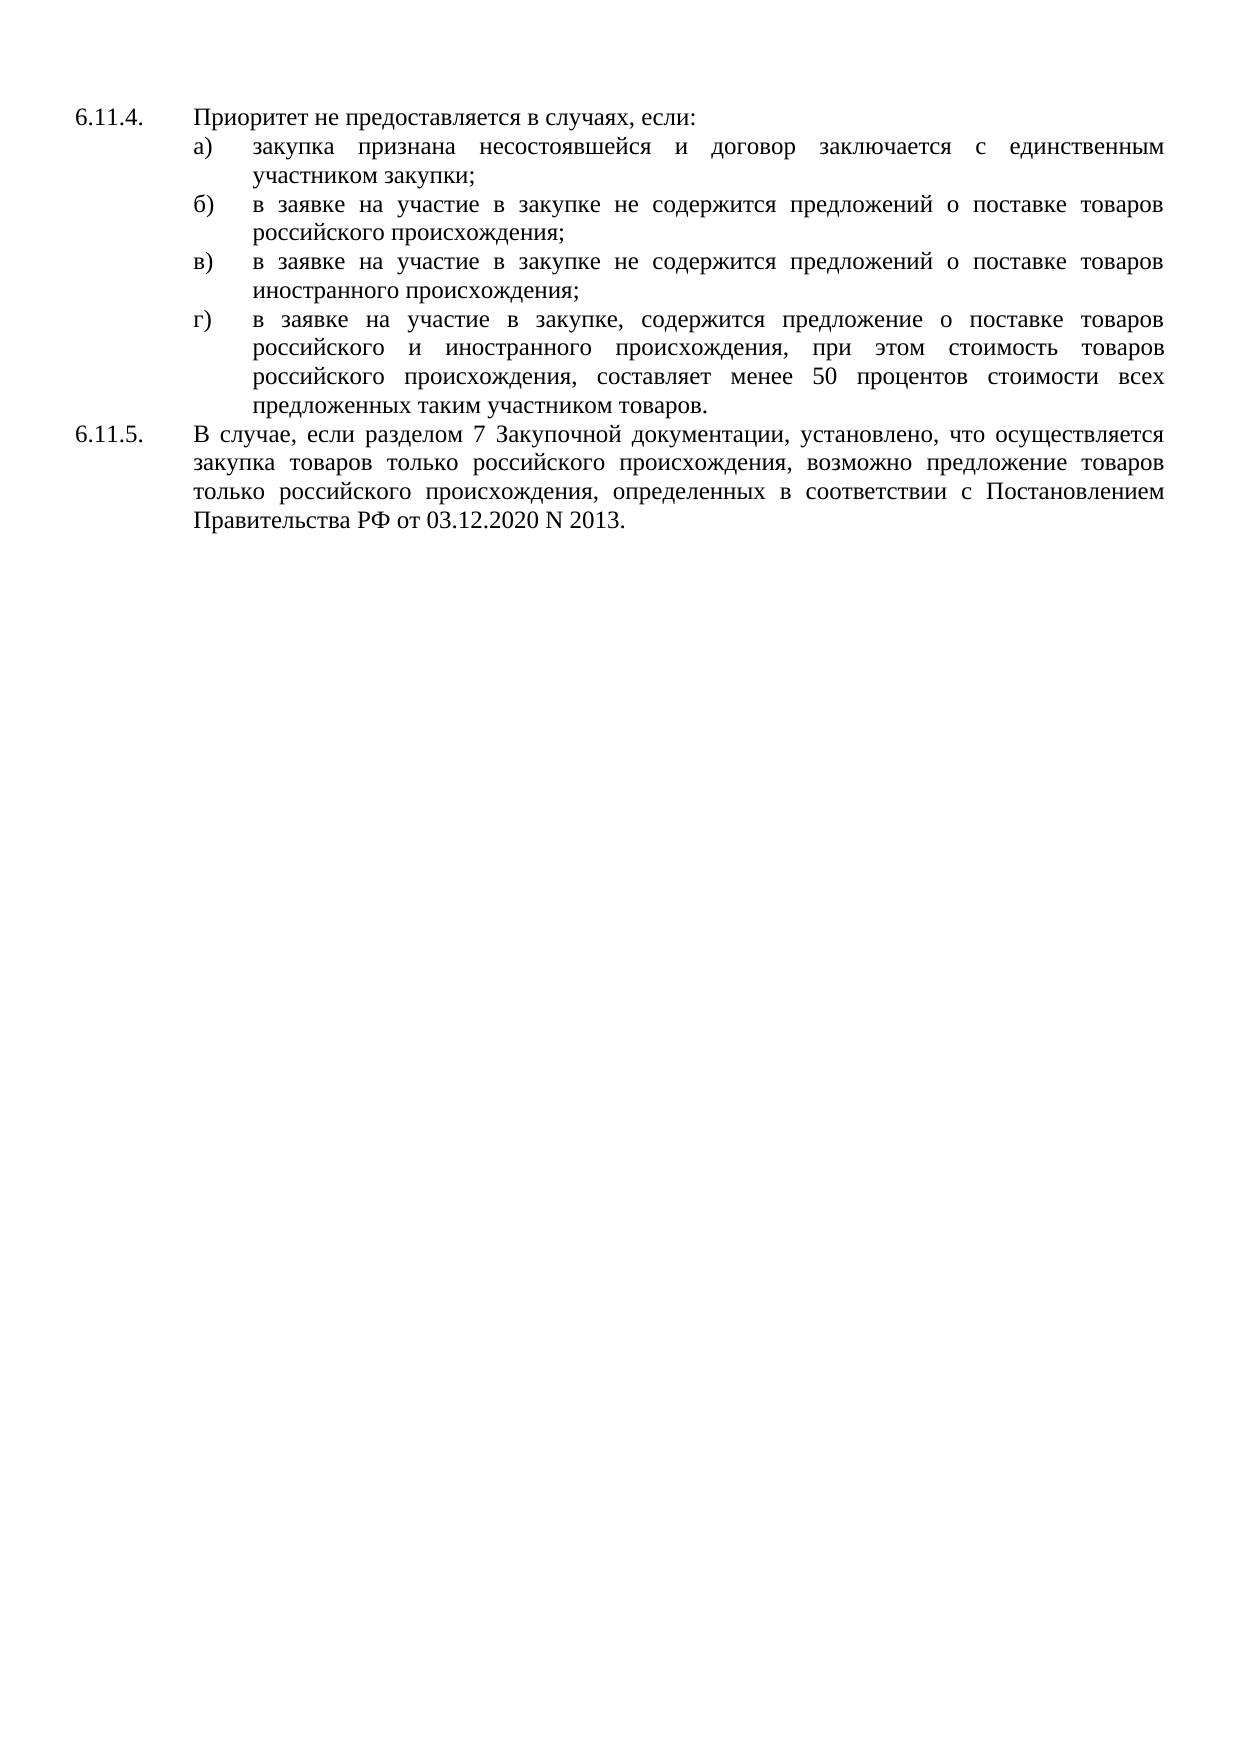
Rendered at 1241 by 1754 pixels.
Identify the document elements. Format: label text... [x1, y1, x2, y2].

list в заявке на участие в закупке не содержится предложений о поставке товаров российского происхождения; [193, 189, 1165, 246]
list закупка признана несостоявшейся и договор заключается с единственным участником закупки; [193, 131, 1165, 189]
list в заявке на участие в закупке не содержится предложений о поставке товаров иностранного происхождения; [193, 246, 1165, 304]
list в заявке на участие в закупке, содержится предложение о поставке товаров российского и иностранного происхождения, при этом стоимость товаров российского происхождения, составляет менее 50 процентов стоимости всех предложенных таким участником товаров. [193, 304, 1165, 419]
list Приоритет не предоставляется в случаях, если: [75, 102, 1165, 131]
list В случае, если разделом 7 Закупочной документации, установлено, что осуществляется закупка товаров только российского происхождения, возможно предложение товаров только российского происхождения, определенных в соответствии с Постановлением Правительства РФ от 03.12.2020 N 2013. [75, 419, 1165, 534]
